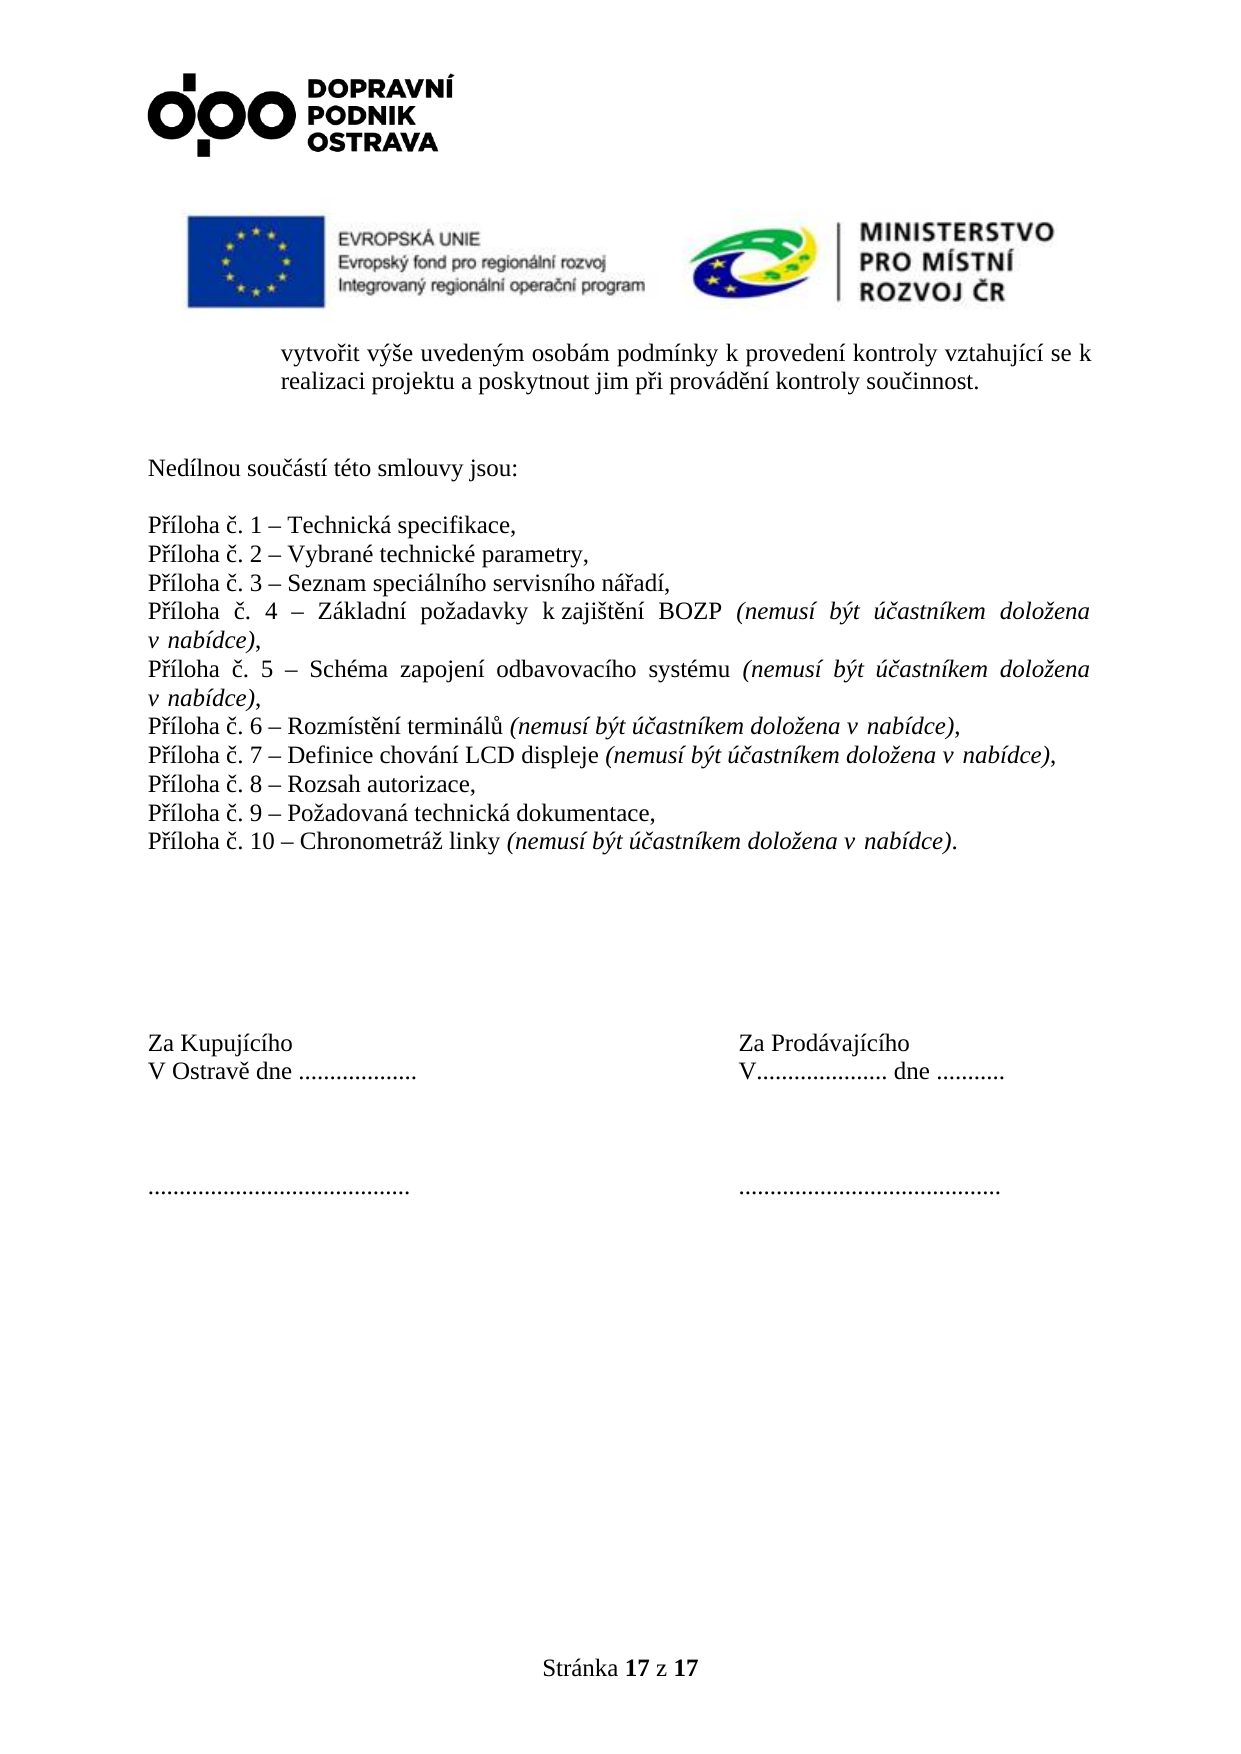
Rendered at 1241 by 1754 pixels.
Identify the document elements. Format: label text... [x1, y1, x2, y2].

picture [157, 185, 1083, 338]
text Nedílnou součástí této smlouvy jsou: [148, 453, 1092, 481]
text Příloha č. 8 – Rozsah autorizace, [148, 769, 1092, 798]
text Příloha č. 2 – Vybrané technické parametry, [148, 539, 1092, 568]
text V Ostravě dne ................... V..................... dne ........... [148, 1056, 1092, 1085]
text Příloha č. 4 – Základní požadavky k zajištění BOZP (nemusí být účastníkem doložena v nabídce), [148, 596, 1092, 654]
text Za Kupujícího Za Prodávajícího [148, 1028, 1092, 1056]
text Příloha č. 7 – Definice chování LCD displeje (nemusí být účastníkem doložena v nabídce), [148, 740, 1092, 769]
text Příloha č. 10 – Chronometráž linky (nemusí být účastníkem doložena v nabídce). [148, 826, 1092, 855]
text Příloha č. 6 – Rozmístění terminálů (nemusí být účastníkem doložena v nabídce), [148, 711, 1092, 740]
picture [147, 73, 455, 157]
text Příloha č. 3 – Seznam speciálního servisního nářadí, [148, 568, 1092, 596]
text Příloha č. 1 – Technická specifikace, [148, 510, 1092, 539]
text Příloha č. 5 – Schéma zapojení odbavovacího systému (nemusí být účastníkem doložena v nabídce), [148, 654, 1092, 711]
text .......................................... .......................................... [148, 1171, 1092, 1200]
text Příloha č. 9 – Požadovaná technická dokumentace, [148, 798, 1092, 826]
